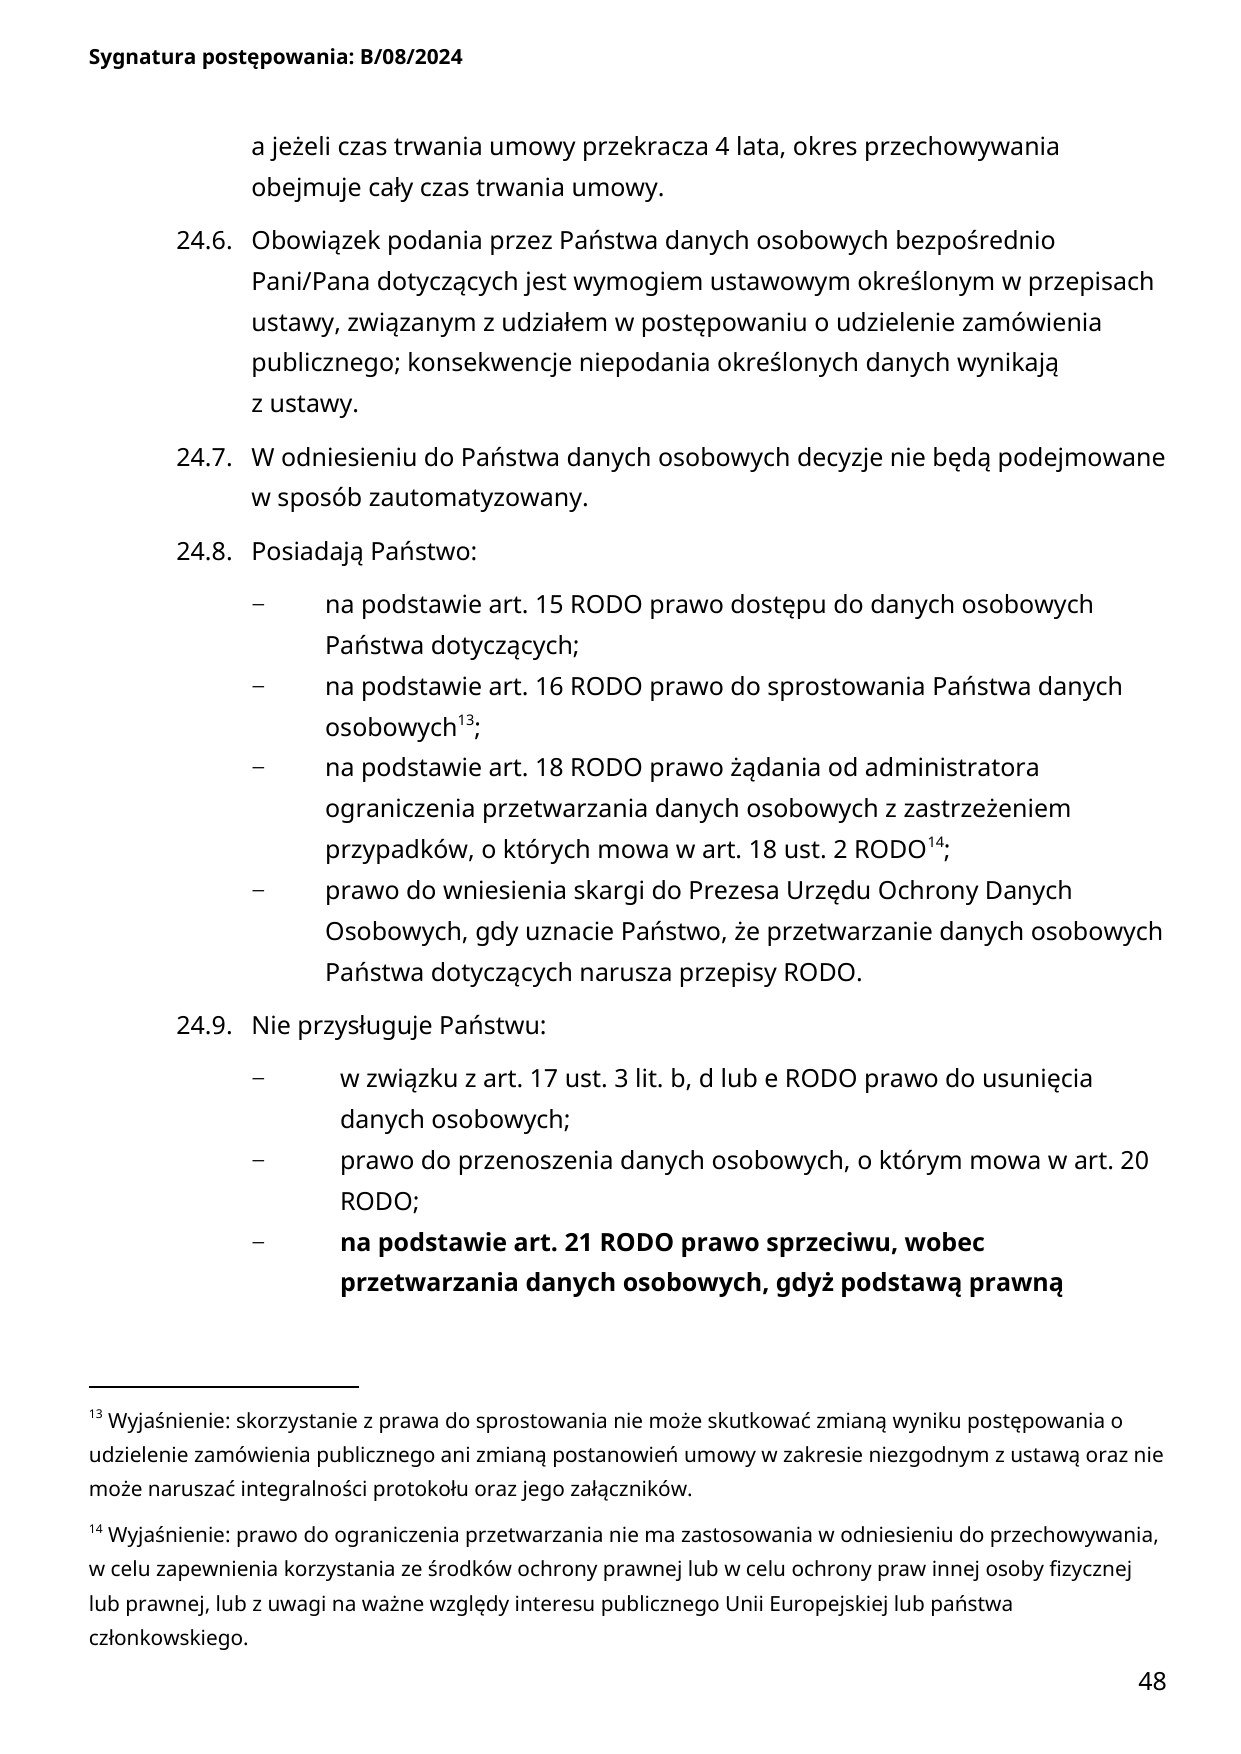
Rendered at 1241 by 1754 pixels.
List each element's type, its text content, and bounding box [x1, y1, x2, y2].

list Nie przysługuje Państwu: [176, 1008, 1167, 1042]
list prawo do wniesienia skargi do Prezesa Urzędu Ochrony Danych Osobowych, gdy uznacie Państwo, że przetwarzanie danych osobowych Państwa dotyczących narusza przepisy RODO. [251, 873, 1167, 988]
list w związku z art. 17 ust. 3 lit. b, d lub e RODO prawo do usunięcia danych osobowych; [251, 1061, 1167, 1136]
list prawo do przenoszenia danych osobowych, o którym mowa w art. 20 RODO; [251, 1143, 1167, 1217]
list na podstawie art. 18 RODO prawo żądania od administratora ograniczenia przetwarzania danych osobowych z zastrzeżeniem przypadków, o których mowa w art. 18 ust. 2 RODO; [251, 750, 1167, 866]
list Obowiązek podania przez Państwa danych osobowych bezpośrednio Pani/Pana dotyczących jest wymogiem ustawowym określonym w przepisach ustawy, związanym z udziałem w postępowaniu o udzielenie zamówienia publicznego; konsekwencje niepodania określonych danych wynikają z ustawy. [176, 223, 1167, 420]
list W odniesieniu do Państwa danych osobowych decyzje nie będą podejmowane w sposób zautomatyzowany. [176, 439, 1167, 514]
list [176, 128, 1167, 203]
list Posiadają Państwo: [176, 533, 1167, 567]
list na podstawie art. 15 RODO prawo dostępu do danych osobowych Państwa dotyczących; [251, 587, 1167, 662]
list na podstawie art. 16 RODO prawo do sprostowania Państwa danych osobowych; [251, 668, 1167, 743]
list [251, 1224, 1167, 1299]
